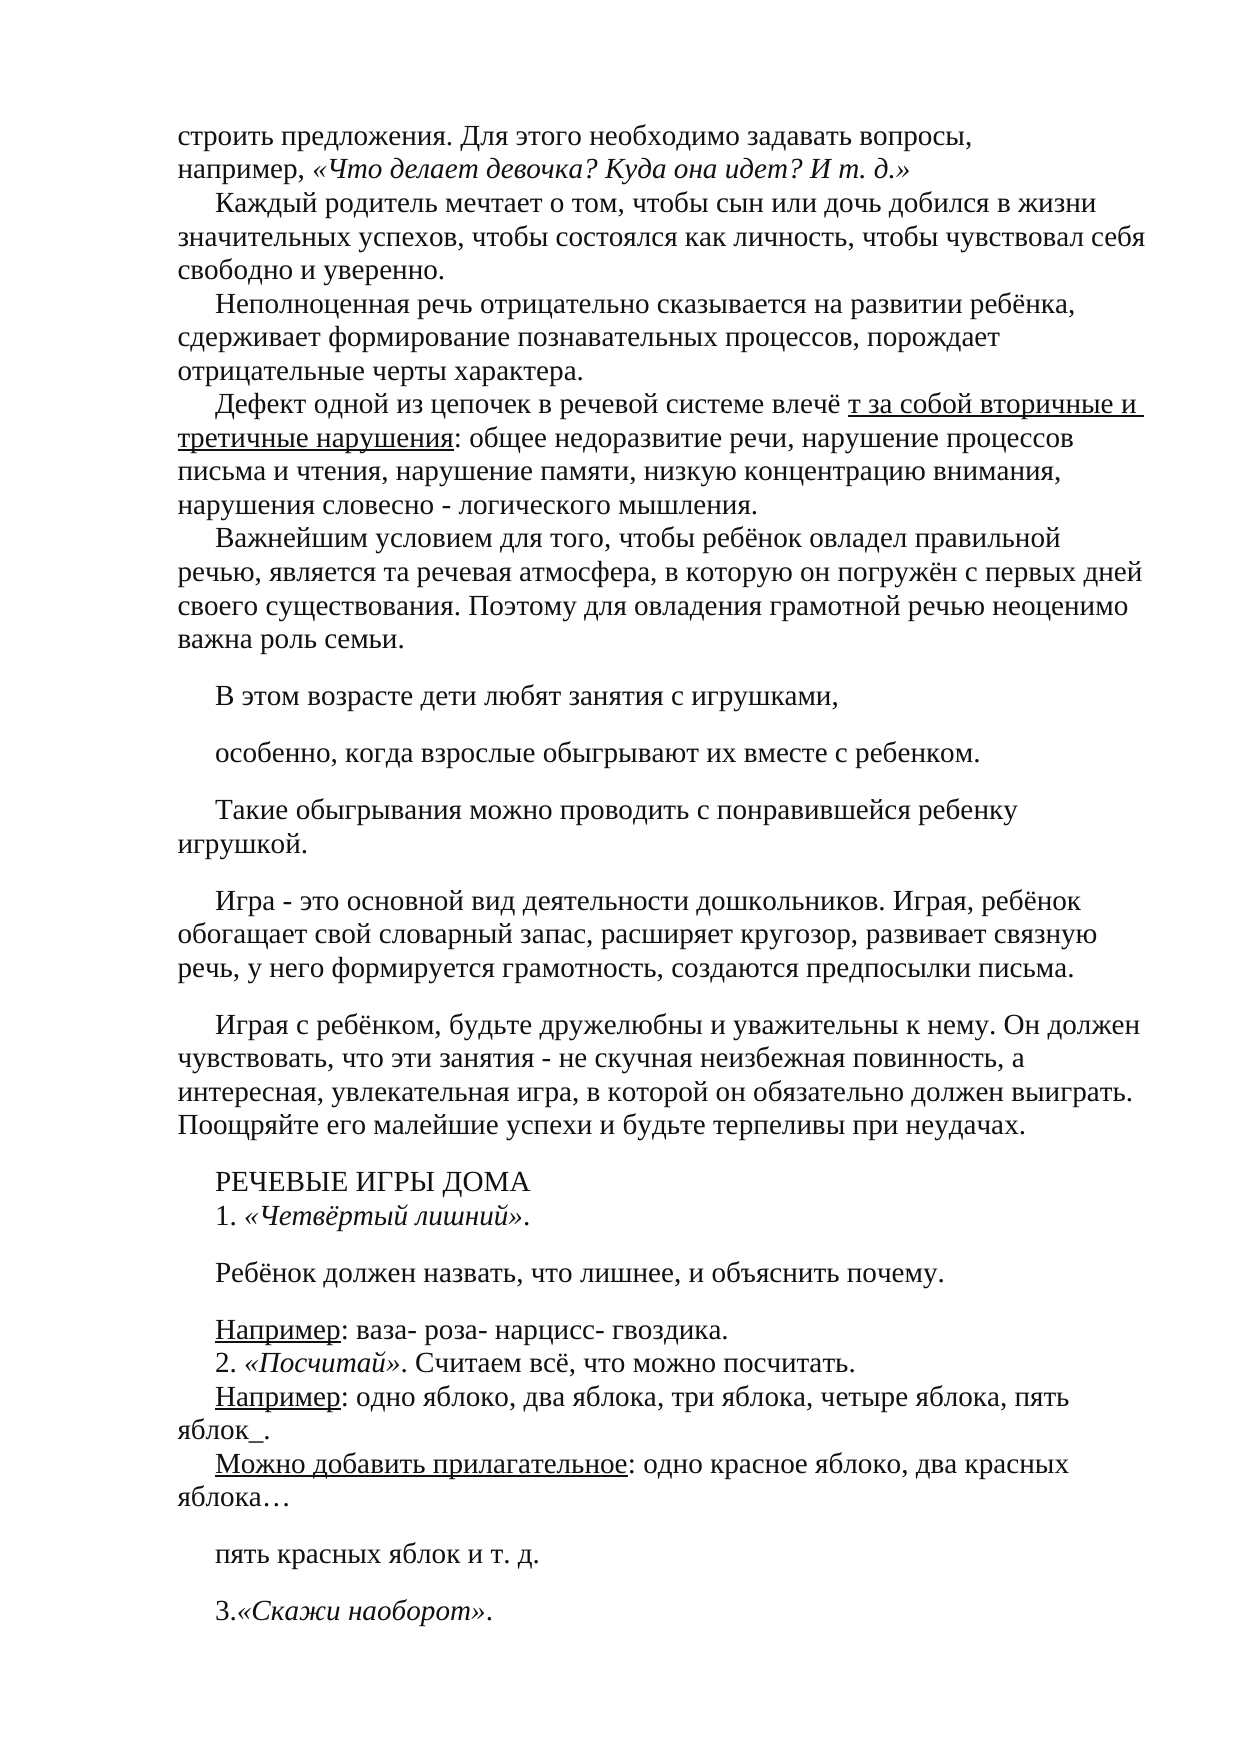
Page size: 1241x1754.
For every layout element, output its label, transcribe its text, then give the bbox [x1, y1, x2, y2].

text Такие обыгрывания можно проводить с понравившейся ребенку игрушкой. [177, 792, 1152, 859]
text Каждый родитель мечтает о том, чтобы сын или дочь добился в жизни значительных успехов, чтобы состоялся как личность, чтобы чувствовал себя свободно и уверенно. [177, 185, 1152, 286]
text Например: одно яблоко, два яблока, три яблока, четыре яблока, пять яблок_. [177, 1379, 1152, 1446]
text РЕЧЕВЫЕ ИГРЫ ДОМА [177, 1164, 1152, 1198]
text пять красных яблок и т. д. [177, 1537, 1152, 1570]
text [177, 118, 1152, 185]
text 2. «Посчитай». Считаем всё, что можно посчитать. [177, 1345, 1152, 1379]
text В этом возрасте дети любят занятия с игрушками, [177, 678, 1152, 712]
text 1. «Четвёртый лишний». [177, 1198, 1152, 1231]
text Можно добавить прилагательное: одно красное яблоко, два красных яблока… [177, 1446, 1152, 1513]
text 3.«Скажи наоборот». [177, 1593, 1152, 1627]
text Важнейшим условием для того, чтобы ребёнок овладел правильной речью, является та речевая атмосфера, в которую он погружён с первых дней своего существования. Поэтому для овладения грамотной речью неоценимо важна роль семьи. [177, 521, 1152, 655]
text Дефект одной из цепочек в речевой системе влечё т за собой вторичные и третичные нарушения: общее недоразвитие речи, нарушение процессов письма и чтения, нарушение памяти, низкую концентрацию внимания, нарушения словесно - логического мышления. [177, 386, 1152, 521]
text Например: ваза- роза- нарцисс- гвоздика. [177, 1312, 1152, 1345]
text Игра - это основной вид деятельности дошкольников. Играя, ребёнок обогащает свой словарный запас, расширяет кругозор, развивает связную речь, у него формируется грамотность, создаются предпосылки письма. [177, 883, 1152, 983]
text Неполноценная речь отрицательно сказывается на развитии ребёнка, сдерживает формирование познавательных процессов, порождает отрицательные черты характера. [177, 286, 1152, 386]
text особенно, когда взрослые обыгрывают их вместе с ребенком. [177, 735, 1152, 769]
text Ребёнок должен назвать, что лишнее, и объяснить почему. [177, 1255, 1152, 1288]
text Играя с ребёнком, будьте дружелюбны и уважительны к нему. Он должен чувствовать, что эти занятия - не скучная неизбежная повинность, а интересная, увлекательная игра, в которой он обязательно должен выиграть. Поощряйте его малейшие успехи и будьте терпеливы при неудачах. [177, 1007, 1152, 1141]
